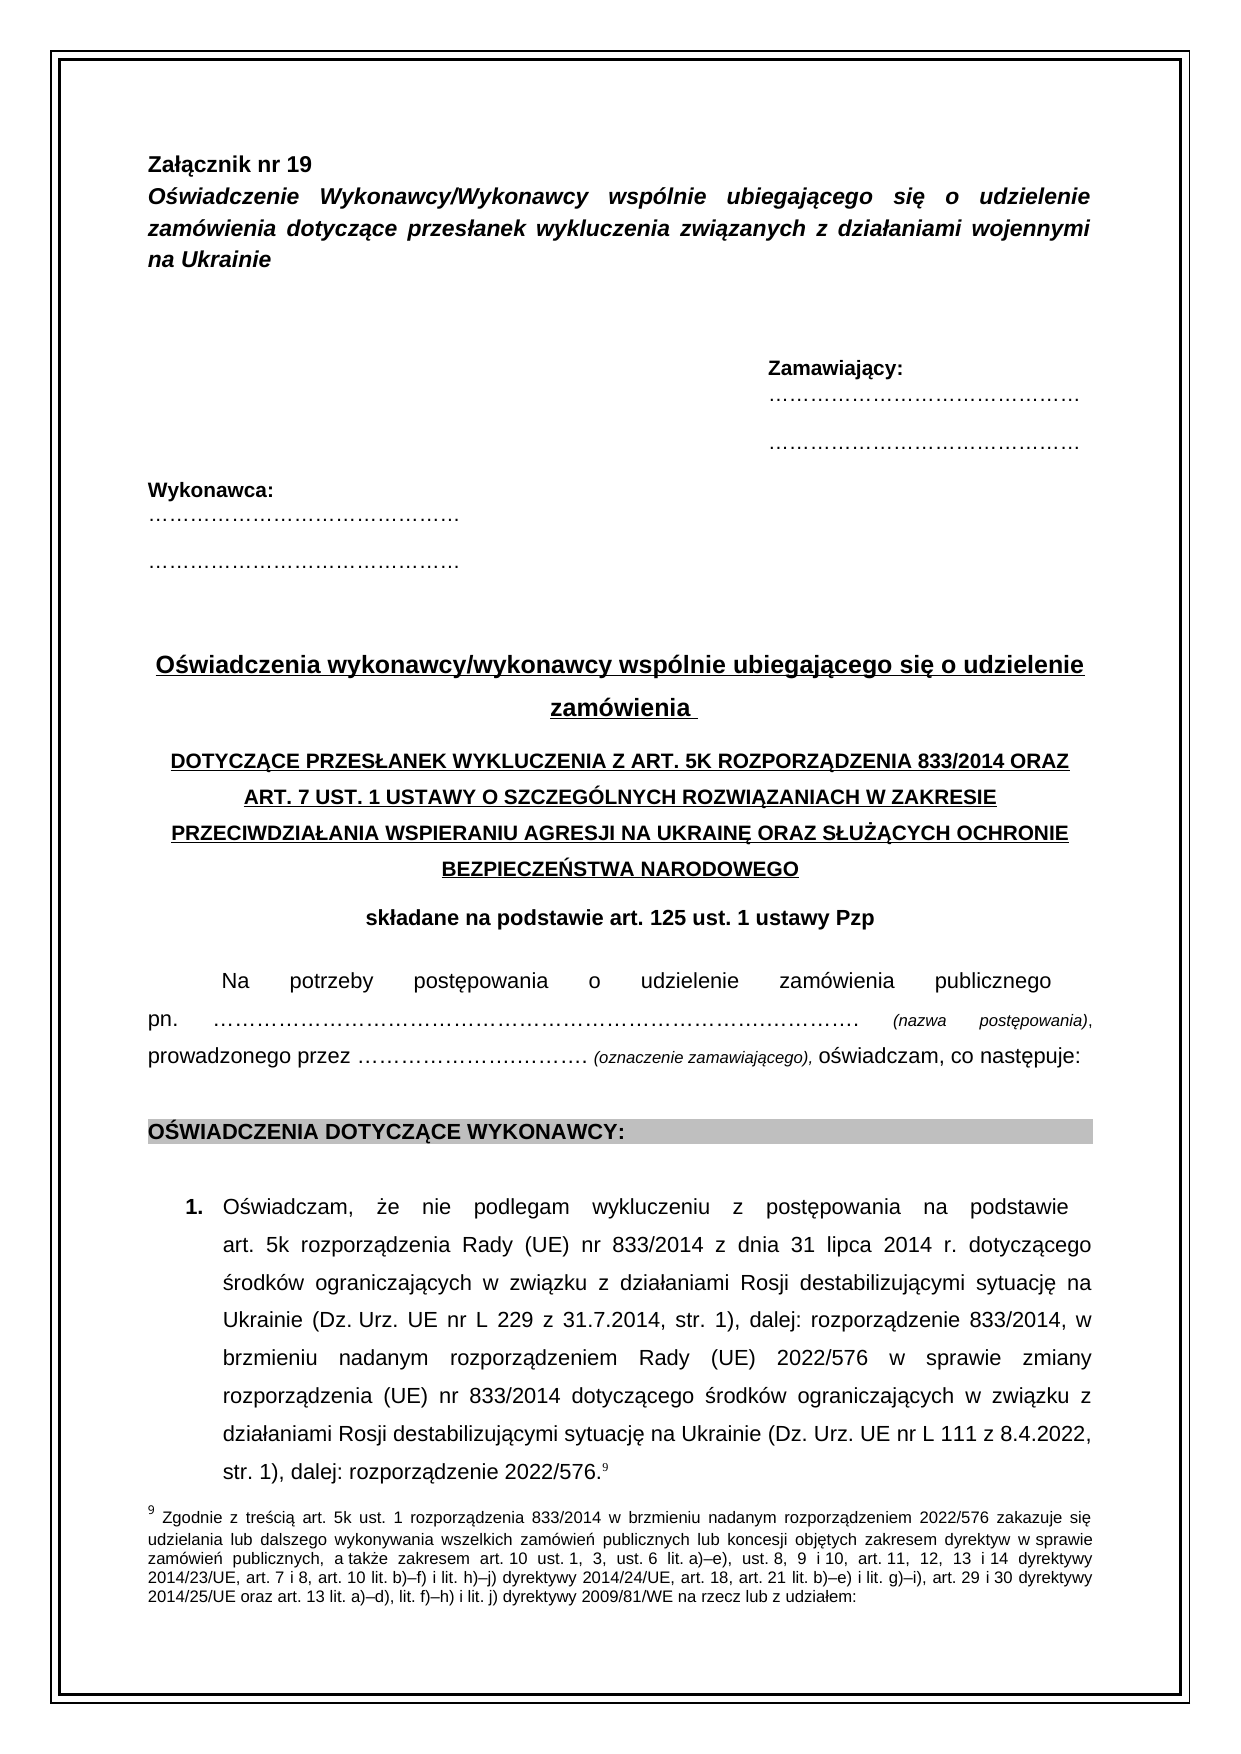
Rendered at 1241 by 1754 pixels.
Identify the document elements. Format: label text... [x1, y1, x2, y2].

text OŚWIADCZENIA DOTYCZĄCE WYKONAWCY: [148, 1119, 1093, 1144]
text Wykonawca: [148, 477, 1093, 501]
text ……………………………………………………………………………… [148, 501, 472, 573]
text Na potrzeby postępowania o udzielenie zamówienia publicznego pn. ………………………………………………………………….…………. (nazwa postępowania), prowadzonego przez ………………….………. (oznaczenie zamawiającego), oświadczam, co następuje: [148, 968, 1093, 1068]
text Zamawiający: [694, 356, 1093, 380]
subtitle Oświadczenie Wykonawcy/Wykonawcy wspólnie ubiegającego się o udzielenie zamówienia dotyczące przesłanek wykluczenia związanych z działaniami wojennymi na Ukrainie [148, 179, 1093, 274]
text Załącznik nr 19 [148, 148, 1093, 179]
text DOTYCZĄCE PRZESŁANEK WYKLUCZENIA Z ART. 5K ROZPORZĄDZENIA 833/2014 ORAZ ART. 7 UST. 1 USTAWY o szczególnych rozwiązaniach w zakresie przeciwdziałania wspieraniu agresji na Ukrainę oraz służących ochronie bezpieczeństwa narodowego [148, 749, 1093, 880]
text składane na podstawie art. 125 ust. 1 ustawy Pzp [148, 905, 1093, 930]
list Oświadczam, że nie podlegam wykluczeniu z postępowania na podstawie art. 5k rozporządzenia Rady (UE) nr 833/2014 z dnia 31 lipca 2014 r. dotyczącego środków ograniczających w związku z działaniami Rosji destabilizującymi sytuację na Ukrainie (Dz. Urz. UE nr L 229 z 31.7.2014, str. 1), dalej: rozporządzenie 833/2014, w brzmieniu nadanym rozporządzeniem Rady (UE) 2022/576 w sprawie zmiany rozporządzenia (UE) nr 833/2014 dotyczącego środków ograniczających w związku z działaniami Rosji destabilizującymi sytuację na Ukrainie (Dz. Urz. UE nr L 111 z 8.4.2022, str. 1), dalej: rozporządzenie 2022/576. [185, 1194, 1093, 1484]
text Oświadczenia wykonawcy/wykonawcy wspólnie ubiegającego się o udzielenie zamówienia [148, 650, 1093, 722]
text ……………………………………………………………………………… [768, 382, 1093, 453]
